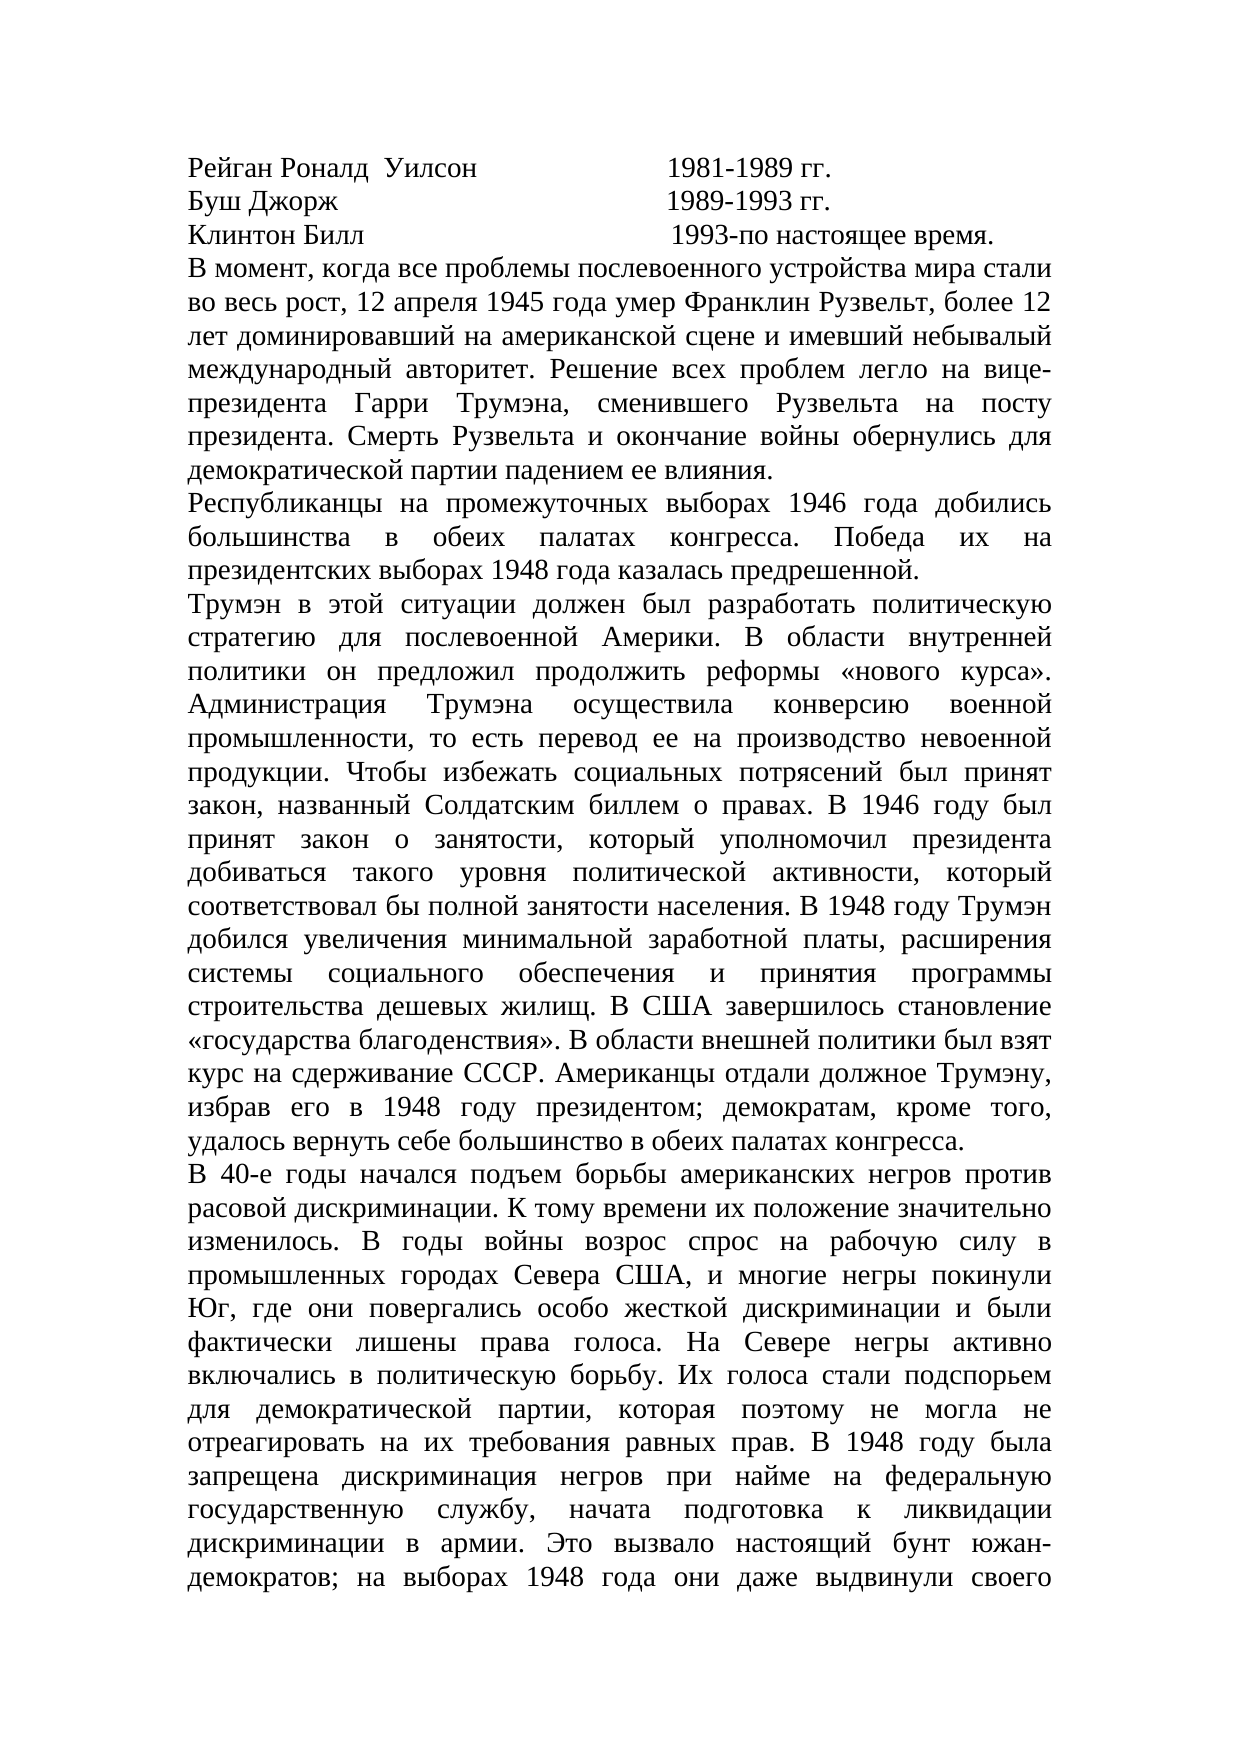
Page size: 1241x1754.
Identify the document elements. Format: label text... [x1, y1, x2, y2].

text Республиканцы на промежуточных выборах 1946 года добились большинства в обеих палатах конгресса. Победа их на президентских выборах 1948 года казалась предрешенной. [187, 485, 1053, 586]
text В момент, когда все проблемы послевоенного устройства мира стали во весь рост, 12 апреля 1945 года умер Франклин Рузвельт, более 12 лет доминировавший на американской сцене и имевший небывалый международный авторитет. Решение всех проблем легло на вице-президента Гарри Трумэна, сменившего Рузвельта на посту президента. Смерть Рузвельта и окончание войны обернулись для демократической партии падением ее влияния. [187, 251, 1053, 485]
text Клинтон Билл 1993-по настоящее время. [187, 217, 1053, 251]
text Буш Джорж 1989-1993 гг. [187, 183, 1053, 217]
text Трумэн в этой ситуации должен был разработать политическую стратегию для послевоенной Америки. В области внутренней политики он предложил продолжить реформы «нового курса». Администрация Трумэна осуществила конверсию военной промышленности, то есть перевод ее на производство невоенной продукции. Чтобы избежать социальных потрясений был принят закон, названный Солдатским биллем о правах. В 1946 году был принят закон о занятости, который уполномочил президента добиваться такого уровня политической активности, который соответствовал бы полной занятости населения. В 1948 году Трумэн добился увеличения минимальной заработной платы, расширения системы социального обеспечения и принятия программы строительства дешевых жилищ. В США завершилось становление «государства благоденствия». В области внешней политики был взят курс на сдерживание СССР. Американцы отдали должное Трумэну, избрав его в 1948 году президентом; демократам, кроме того, удалось вернуть себе большинство в обеих палатах конгресса. [187, 586, 1053, 1156]
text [187, 1156, 1053, 1592]
text Рейган Роналд Уилсон 1981-1989 гг. [187, 150, 1053, 183]
